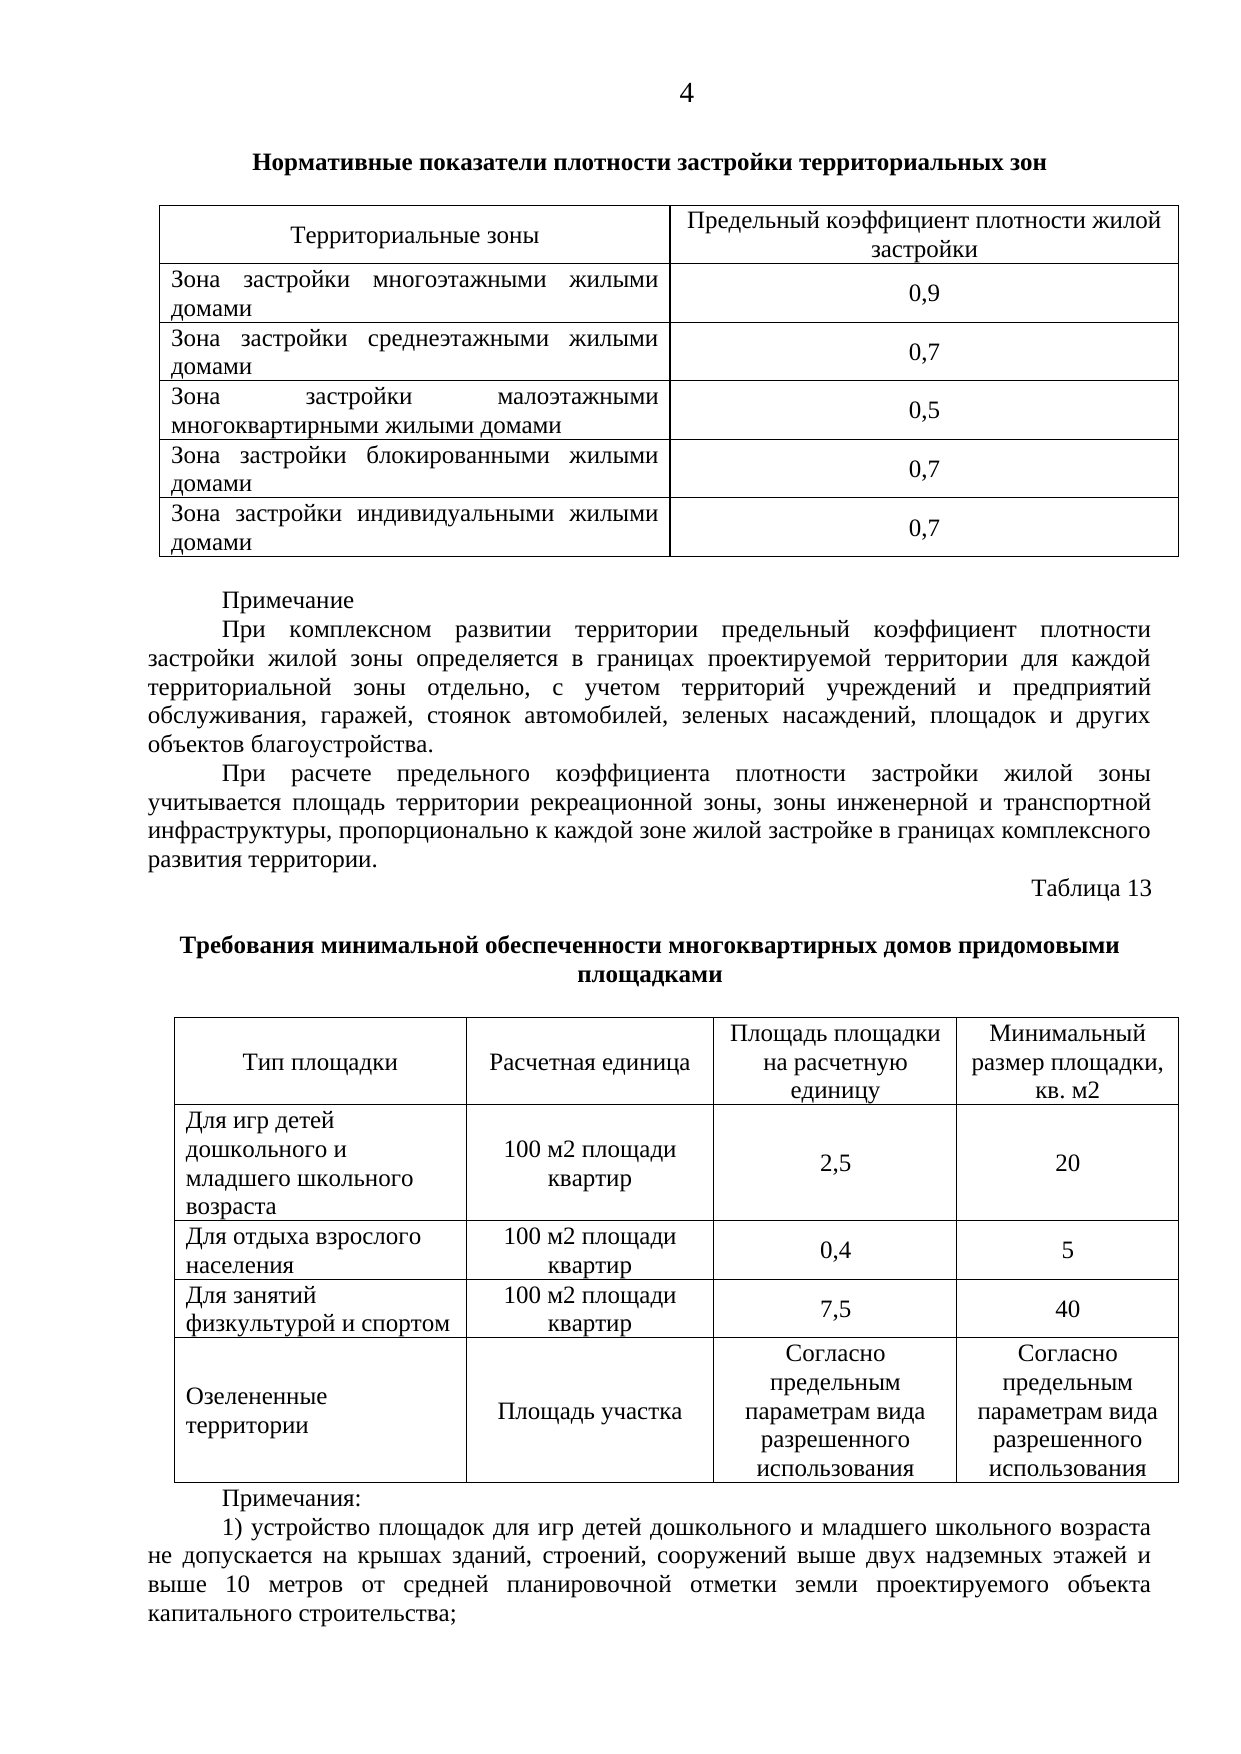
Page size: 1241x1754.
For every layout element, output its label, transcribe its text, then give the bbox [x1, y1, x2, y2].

subtitle Нормативные показатели плотности застройки территориальных зон [148, 147, 1152, 176]
table_cell 100 м2 площади квартир [467, 1105, 713, 1220]
subtitle Требования минимальной обеспеченности многоквартирных домов придомовыми площадками [148, 931, 1152, 988]
table_cell Согласно предельным параметрам вида разрешенного использования [957, 1338, 1178, 1482]
table_cell 0,7 [671, 440, 1178, 497]
table_cell Для игр детей дошкольного и младшего школьного возраста [175, 1105, 466, 1220]
table_cell 5 [957, 1221, 1178, 1279]
table_cell Зона застройки блокированными жилыми домами [160, 440, 669, 497]
table_cell 7,5 [714, 1280, 956, 1337]
table_header Минимальный размер площадки, кв. м2 [957, 1018, 1178, 1104]
text Таблица 13 [148, 873, 1152, 902]
table_cell Озелененные территории [175, 1338, 466, 1482]
table_cell Зона застройки среднеэтажными жилыми домами [160, 323, 669, 380]
table_cell 100 м2 площади квартир [467, 1280, 713, 1337]
table_cell 40 [957, 1280, 1178, 1337]
table_cell 2,5 [714, 1105, 956, 1220]
text Примечание [148, 586, 1152, 614]
table_cell Зона застройки многоэтажными жилыми домами [160, 264, 669, 322]
table_header Расчетная единица [467, 1018, 713, 1104]
text При комплексном развитии территории предельный коэффициент плотности застройки жилой зоны определяется в границах проектируемой территории для каждой территориальной зоны отдельно, с учетом территорий учреждений и предприятий обслуживания, гаражей, стоянок автомобилей, зеленых насаждений, площадок и других объектов благоустройства. [148, 614, 1152, 758]
table_cell 0,9 [671, 264, 1178, 322]
table_header Предельный коэффициент плотности жилой застройки [671, 206, 1178, 263]
table_cell Зона застройки малоэтажными многоквартирными жилыми домами [160, 381, 669, 439]
table_cell Согласно предельным параметрам вида разрешенного использования [714, 1338, 956, 1482]
table_cell 0,7 [671, 323, 1178, 380]
text При расчете предельного коэффициента плотности застройки жилой зоны учитывается площадь территории рекреационной зоны, зоны инженерной и транспортной инфраструктуры, пропорционально к каждой зоне жилой застройке в границах комплексного развития территории. [148, 758, 1152, 873]
table_cell 0,5 [671, 381, 1178, 439]
table_header Территориальные зоны [160, 206, 669, 263]
text 1) устройство площадок для игр детей дошкольного и младшего школьного возраста не допускается на крышах зданий, строений, сооружений выше двух надземных этажей и выше 10 метров от средней планировочной отметки земли проектируемого объекта капитального строительства; [148, 1512, 1152, 1627]
table_cell Зона застройки индивидуальными жилыми домами [160, 498, 669, 556]
table_header Площадь площадки на расчетную единицу [714, 1018, 956, 1104]
table_cell 20 [957, 1105, 1178, 1220]
table_cell 0,4 [714, 1221, 956, 1279]
table_cell Для отдыха взрослого населения [175, 1221, 466, 1279]
table_cell Площадь участка [467, 1338, 713, 1482]
table_cell 100 м2 площади квартир [467, 1221, 713, 1279]
table_cell 0,7 [671, 498, 1178, 556]
text Примечания: [148, 1483, 1152, 1512]
table_header Тип площадки [175, 1018, 466, 1104]
table_cell Для занятий физкультурой и спортом [175, 1280, 466, 1337]
